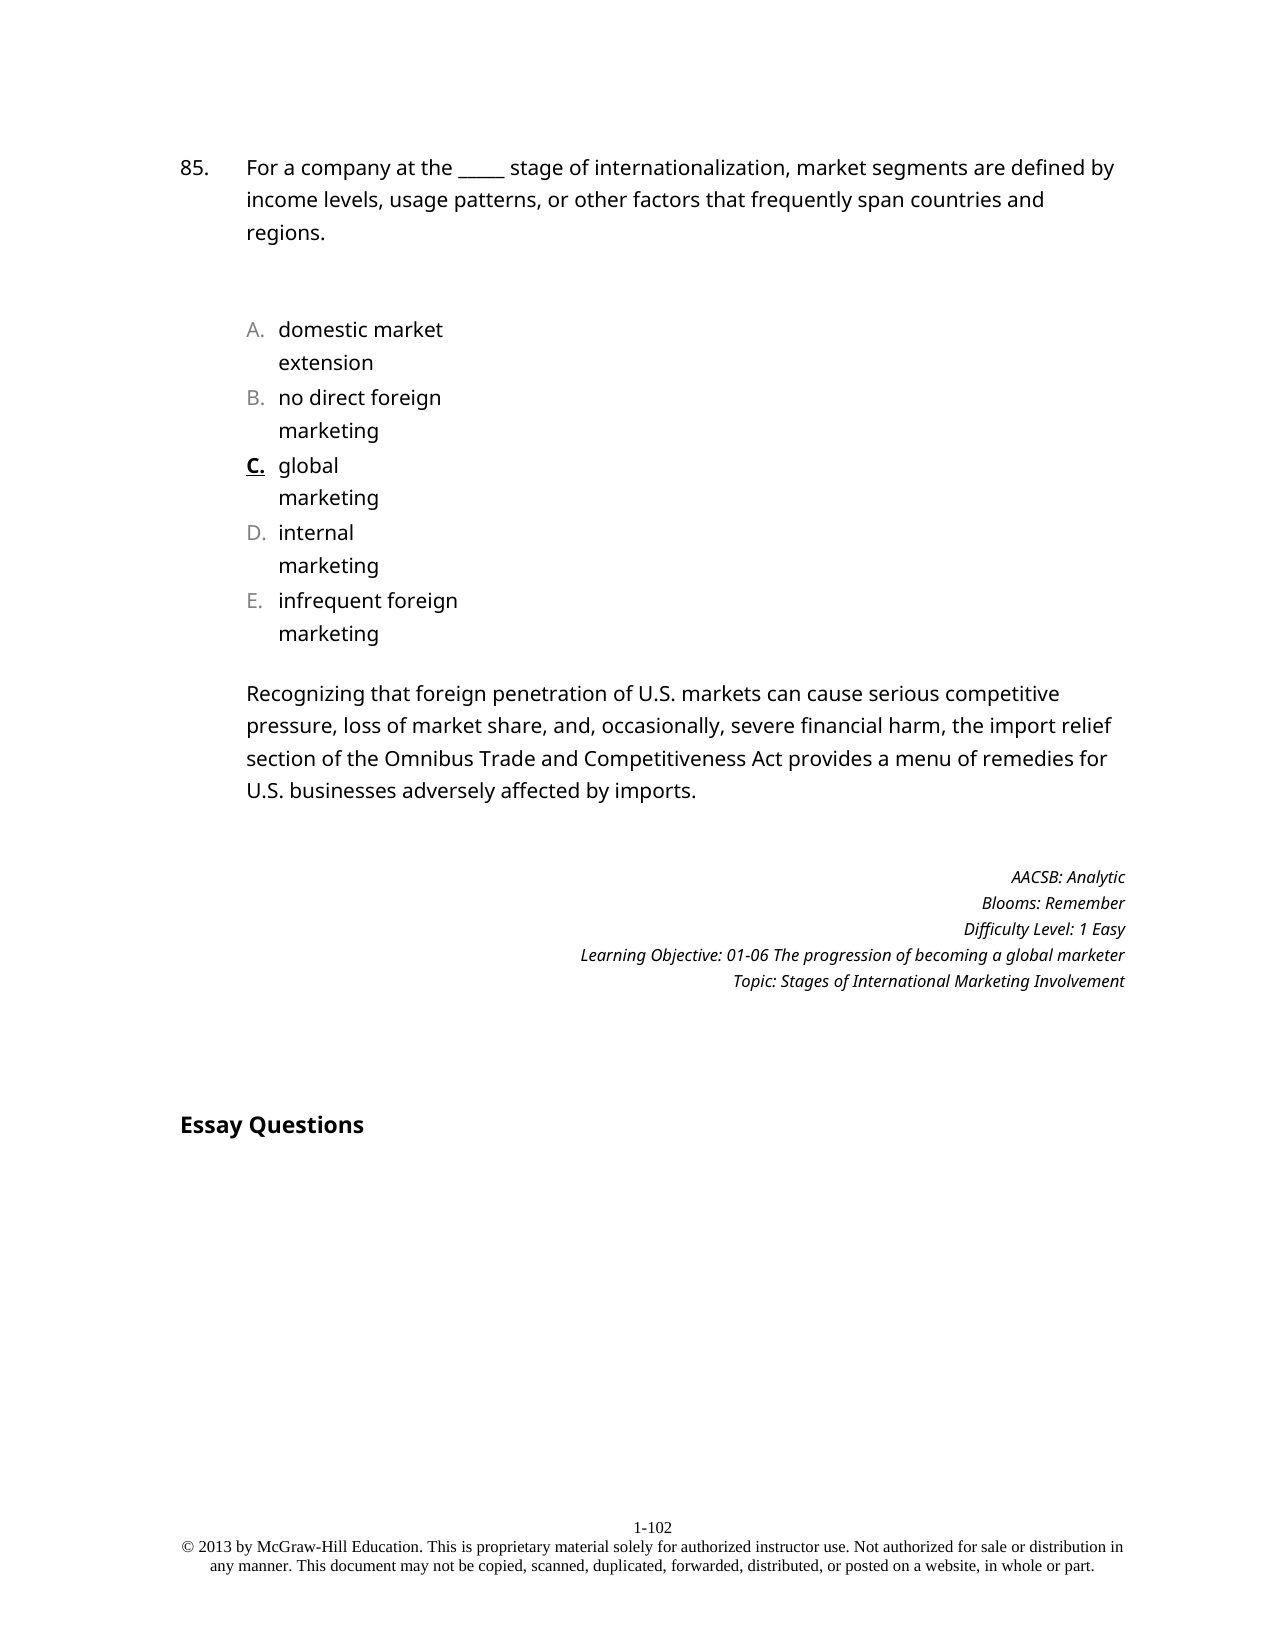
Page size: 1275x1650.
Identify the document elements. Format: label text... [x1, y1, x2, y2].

table_header AACSB: Analytic Blooms: Remember Difficulty Level: 1 Easy Learning Objective: 01-06 The progression of becoming a global marketer Topic: Stages of International Marketing Involvement [180, 866, 1125, 1029]
table_header For a company at the _____ stage of internationalization, market segments are defined by income levels, usage patterns, or other factors that frequently span countries and regions. Recognizing that foreign penetration of U.S. markets can cause serious competitive pressure, loss of market share, and, occasionally, severe financial harm, the import relief section of the Omnibus Trade and Competitiveness Act provides a menu of remedies for U.S. businesses adversely affected by imports. [246, 153, 1125, 837]
text Essay Questions [180, 1083, 1125, 1176]
table_header 85. [180, 153, 246, 837]
